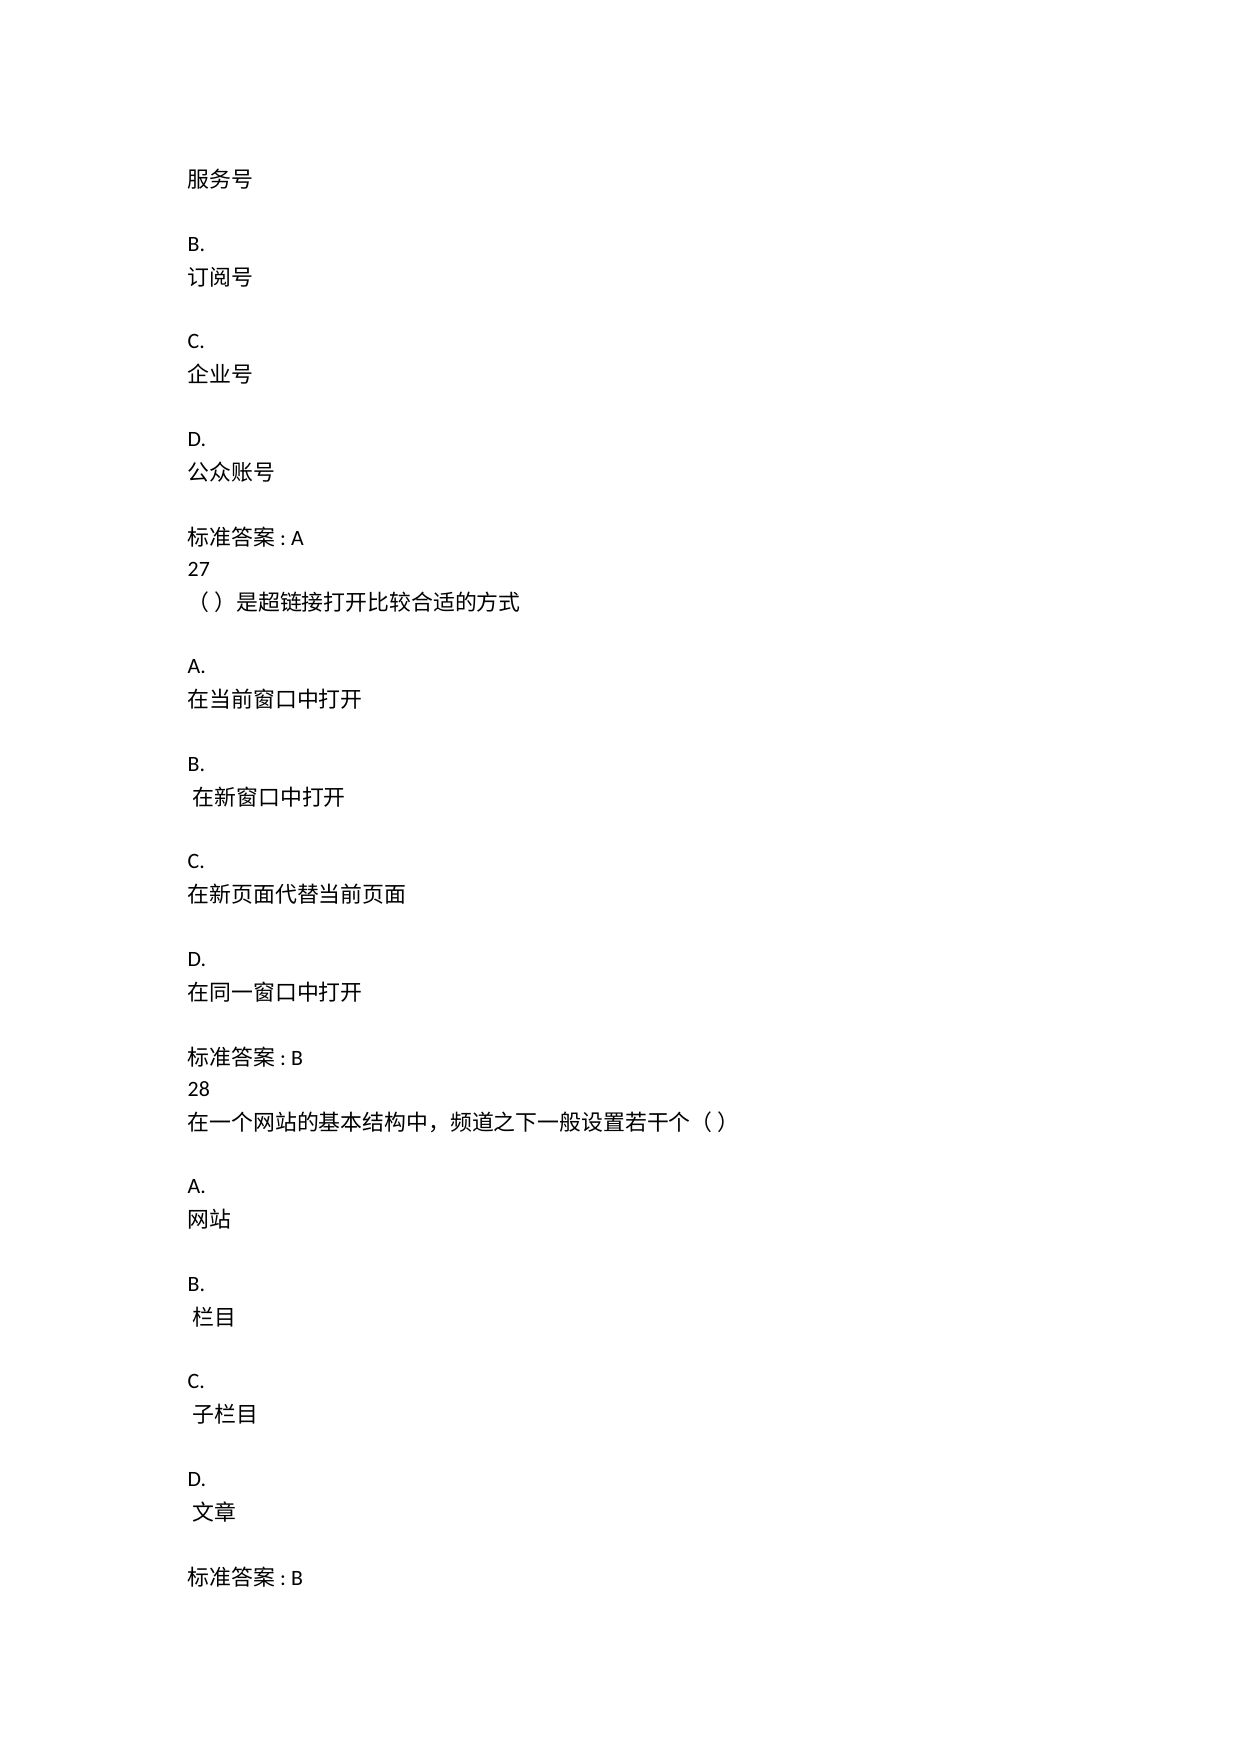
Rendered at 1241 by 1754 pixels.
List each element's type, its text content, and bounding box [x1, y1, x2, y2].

text 网站 [187, 1202, 1053, 1234]
text 标准答案 : B [187, 1039, 1053, 1072]
text D. [187, 942, 1053, 974]
text 标准答案 : A [187, 519, 1053, 552]
text 在新窗口中打开 [187, 779, 1053, 812]
text 在一个网站的基本结构中，频道之下一般设置若干个（ ） [187, 1104, 1053, 1137]
text A. [187, 649, 1053, 682]
text 栏目 [187, 1299, 1053, 1332]
text 企业号 [187, 357, 1053, 389]
text B. [187, 1267, 1053, 1299]
text 服务号 [187, 162, 1053, 194]
text 27 [187, 552, 1053, 584]
text 在同一窗口中打开 [187, 974, 1053, 1007]
text 在当前窗口中打开 [187, 682, 1053, 714]
text 28 [187, 1072, 1053, 1104]
text （ ）是超链接打开比较合适的方式 [187, 584, 1053, 617]
text D. [187, 1462, 1053, 1494]
text 子栏目 [187, 1397, 1053, 1429]
text 在新页面代替当前页面 [187, 877, 1053, 909]
text 标准答案 : B [187, 1559, 1053, 1592]
text B. [187, 747, 1053, 779]
text D. [187, 422, 1053, 454]
text 公众账号 [187, 454, 1053, 487]
text B. [187, 227, 1053, 259]
text C. [187, 324, 1053, 357]
text A. [187, 1169, 1053, 1202]
text C. [187, 1364, 1053, 1397]
text 订阅号 [187, 259, 1053, 292]
text 文章 [187, 1494, 1053, 1527]
text C. [187, 844, 1053, 877]
